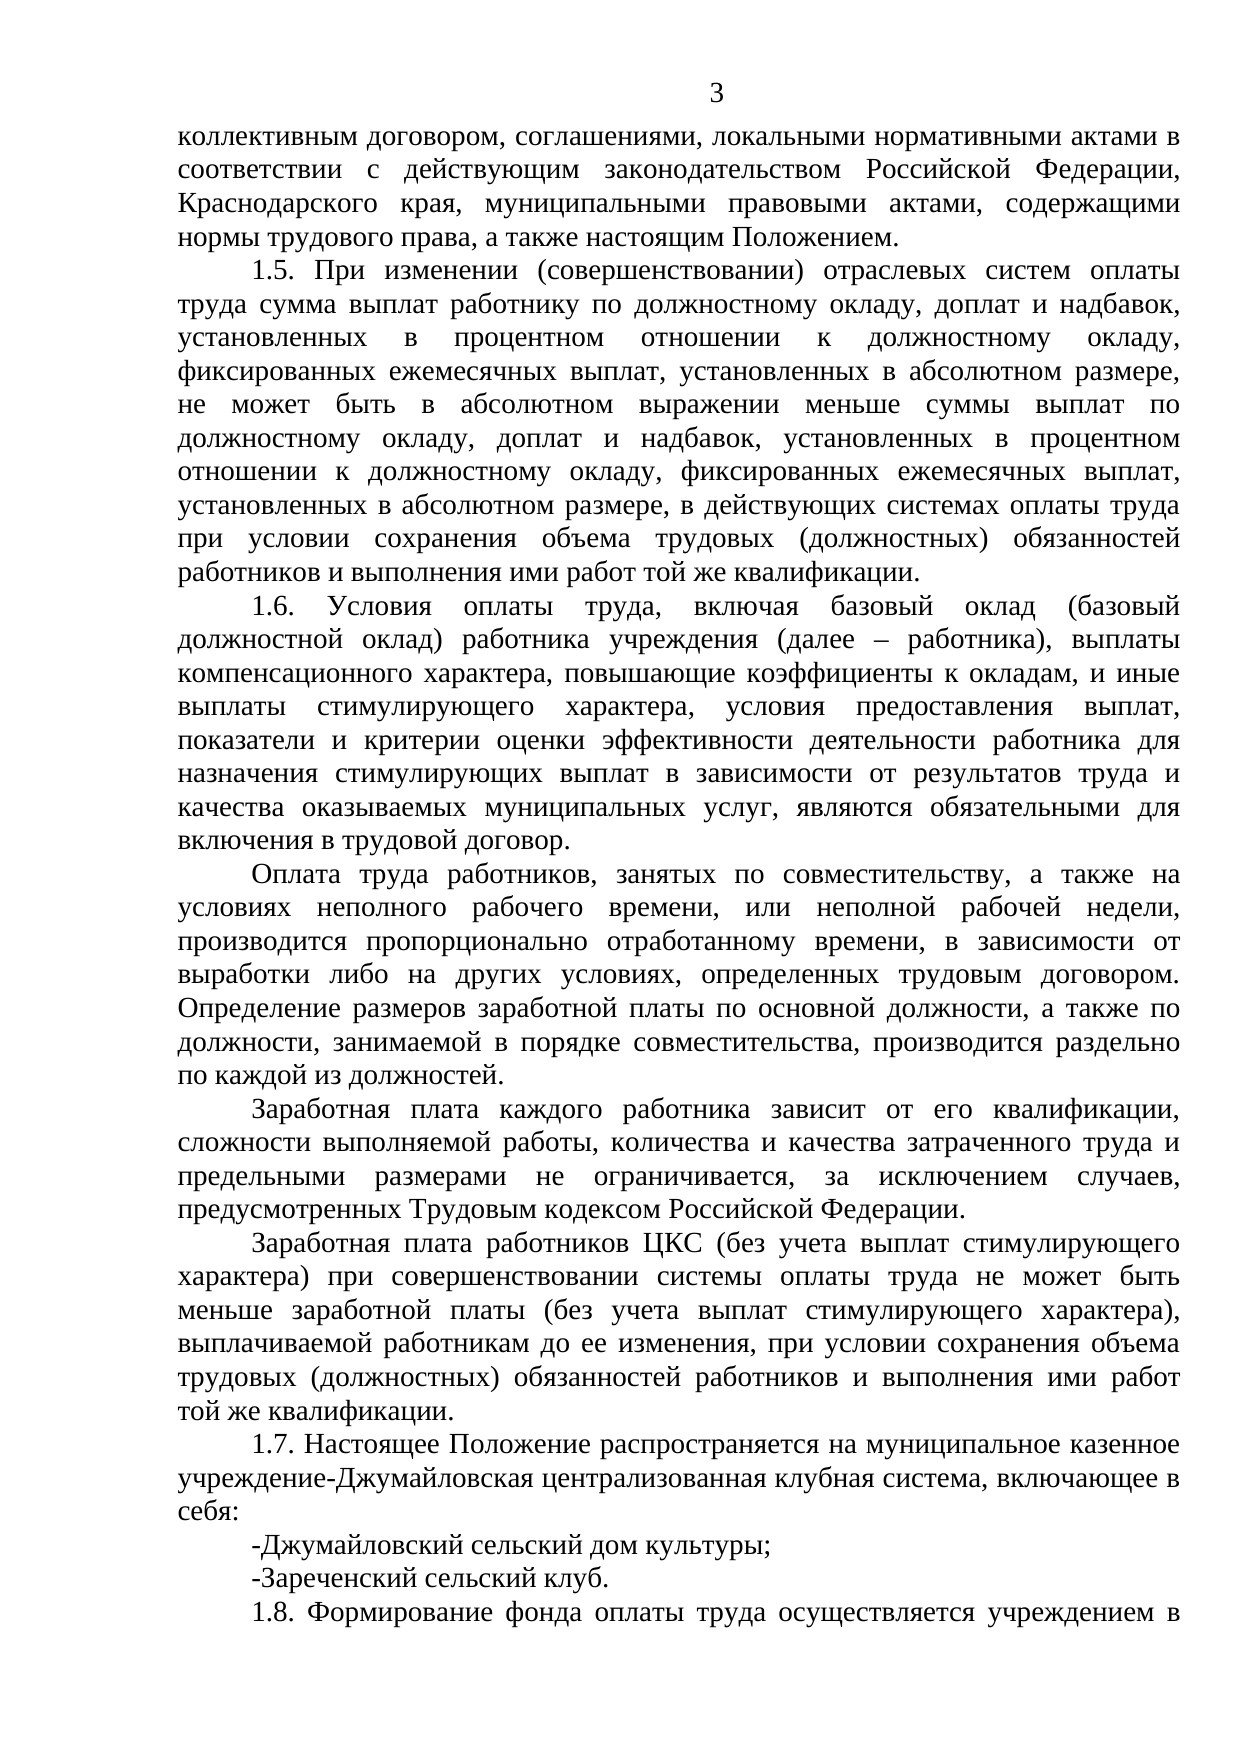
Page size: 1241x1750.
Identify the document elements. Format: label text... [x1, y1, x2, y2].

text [177, 1594, 1181, 1627]
text 1.5. При изменении (совершенствовании) отраслевых систем оплаты труда сумма выплат работнику по должностному окладу, доплат и надбавок, установленных в процентном отношении к должностному окладу, фиксированных ежемесячных выплат, установленных в абсолютном размере, не может быть в абсолютном выражении меньше суммы выплат по должностному окладу, доплат и надбавок, установленных в процентном отношении к должностному окладу, фиксированных ежемесячных выплат, установленных в абсолютном размере, в действующих системах оплаты труда при условии сохранения объема трудовых (должностных) обязанностей работников и выполнения ими работ той же квалификации. [177, 252, 1181, 588]
text Оплата труда работников, занятых по совместительству, а также на условиях неполного рабочего времени, или неполной рабочей недели, производится пропорционально отработанному времени, в зависимости от выработки либо на других условиях, определенных трудовым договором. Определение размеров заработной платы по основной должности, а также по должности, занимаемой в порядке совместительства, производится раздельно по каждой из должностей. [177, 856, 1181, 1091]
text 1.7. Настоящее Положение распространяется на муниципальное казенное учреждение-Джумайловская централизованная клубная система, включающее в себя: [177, 1426, 1181, 1527]
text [177, 118, 1181, 252]
text 1.6. Условия оплаты труда, включая базовый оклад (базовый должностной оклад) работника учреждения (далее – работника), выплаты компенсационного характера, повышающие коэффициенты к окладам, и иные выплаты стимулирующего характера, условия предоставления выплат, показатели и критерии оценки эффективности деятельности работника для назначения стимулирующих выплат в зависимости от результатов труда и качества оказываемых муниципальных услуг, являются обязательными для включения в трудовой договор. [177, 588, 1181, 856]
text Заработная плата работников ЦКС (без учета выплат стимулирующего характера) при совершенствовании системы оплаты труда не может быть меньше заработной платы (без учета выплат стимулирующего характера), выплачиваемой работникам до ее изменения, при условии сохранения объема трудовых (должностных) обязанностей работников и выполнения ими работ той же квалификации. [177, 1225, 1181, 1426]
text -Зареченский сельский клуб. [177, 1560, 1181, 1594]
text -Джумайловский сельский дом культуры; [177, 1527, 1181, 1560]
text Заработная плата каждого работника зависит от его квалификации, сложности выполняемой работы, количества и качества затраченного труда и предельными размерами не ограничивается, за исключением случаев, предусмотренных Трудовым кодексом Российской Федерации. [177, 1091, 1181, 1225]
